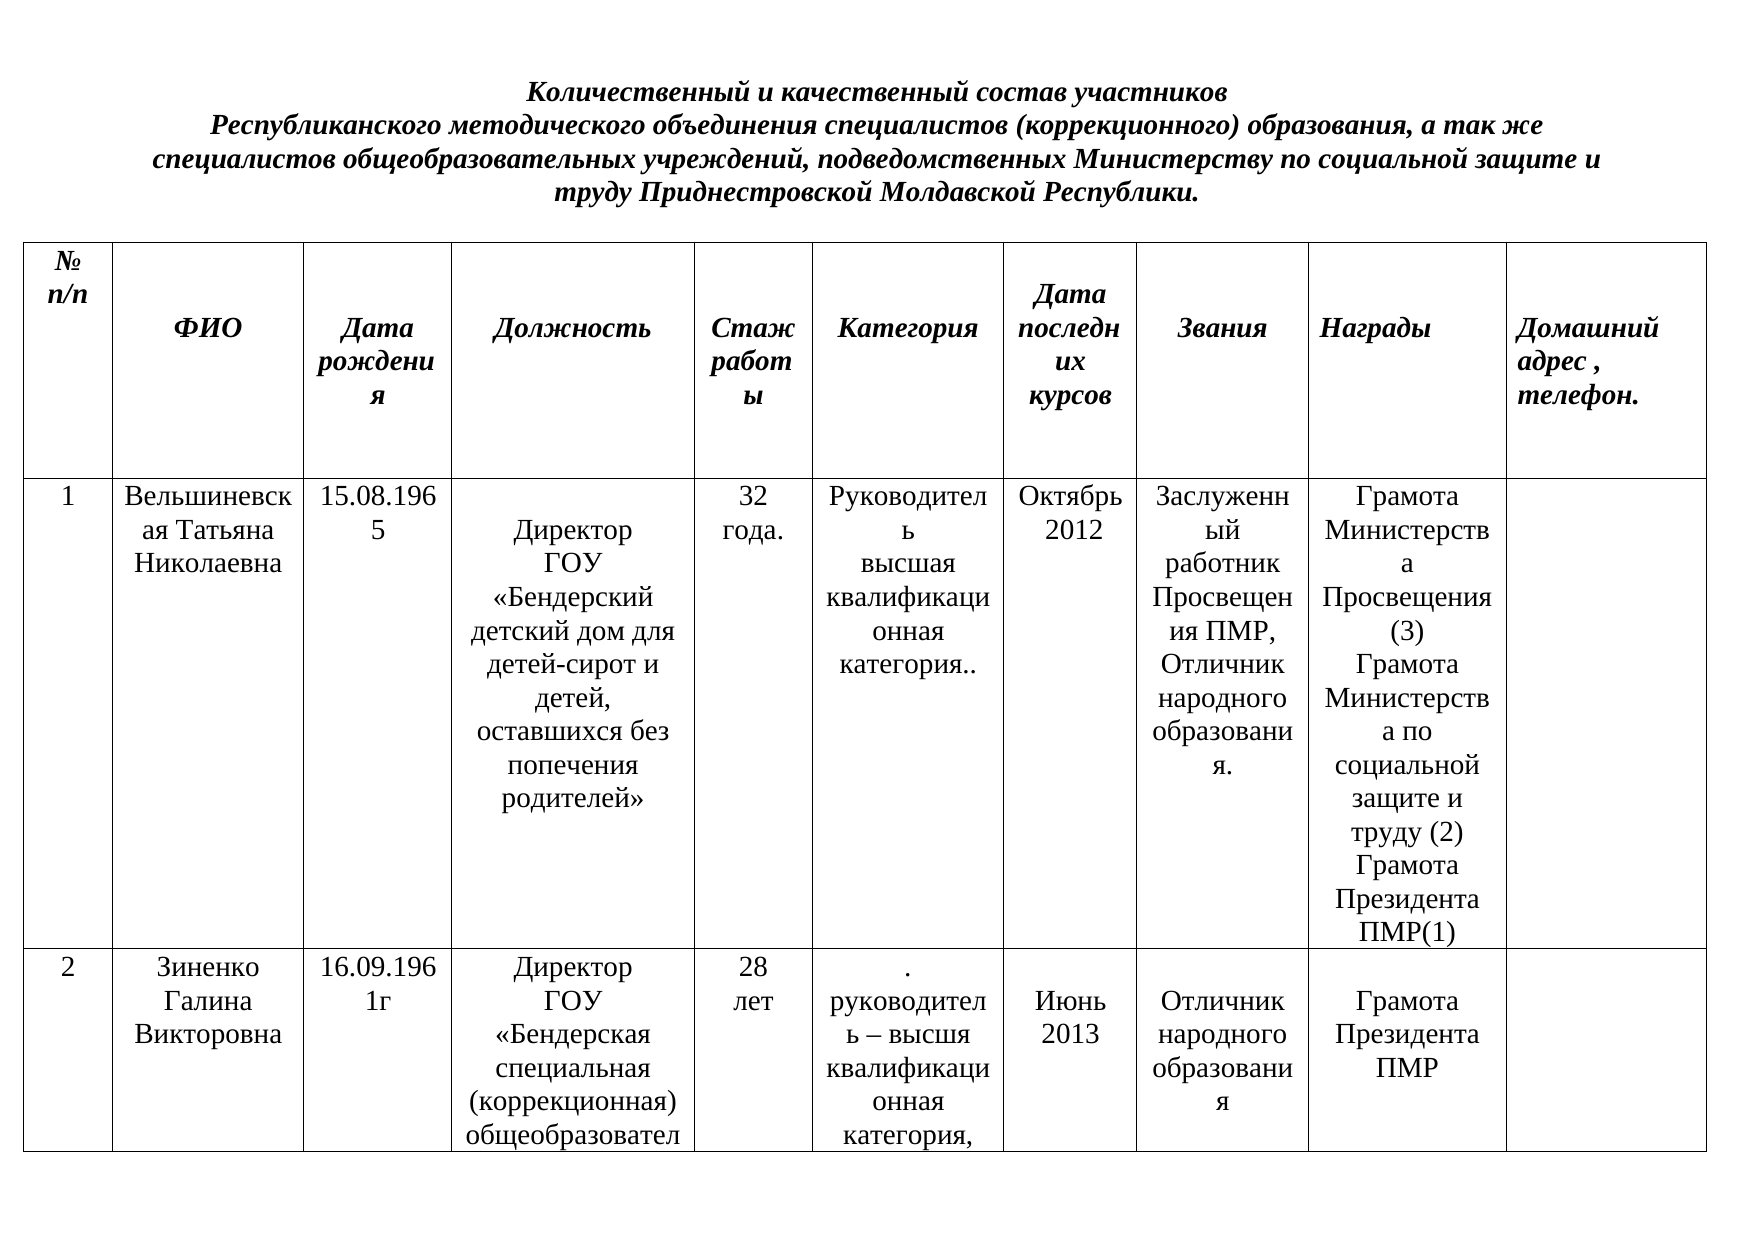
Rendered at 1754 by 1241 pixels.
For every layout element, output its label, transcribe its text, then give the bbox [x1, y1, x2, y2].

table_cell Октябрь 2012 [1004, 479, 1136, 948]
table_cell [113, 949, 303, 1151]
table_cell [1309, 949, 1506, 1151]
table_cell [1507, 949, 1706, 1151]
table_cell Грамота Министерства Просвещения (3) Грамота Министерства по социальной защите и труду (2) Грамота Президента ПМР(1) [1309, 479, 1506, 948]
table_cell [1507, 479, 1706, 948]
table_header ФИО [113, 243, 303, 477]
table_header № п/п [24, 243, 112, 477]
table_cell Заслуженный работник Просвещения ПМР, Отличник народного образования. [1137, 479, 1308, 948]
table_header Категория [813, 243, 1003, 477]
table_header Стаж работы [695, 243, 812, 477]
table_header Дата последних курсов [1004, 243, 1136, 477]
table_cell 28 лет [695, 949, 812, 1151]
text Количественный и качественный состав участников [118, 74, 1636, 107]
table_header Должность [452, 243, 694, 477]
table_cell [813, 949, 1003, 1151]
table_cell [452, 949, 694, 1151]
text Республиканского методического объединения специалистов (коррекционного) образования, а так же специалистов общеобразовательных учреждений, подведомственных Министерству по социальной защите и труду Приднестровской Молдавской Республики. [118, 107, 1636, 208]
table_cell 1 [24, 479, 112, 948]
table_cell Руководитель высшая квалификационная категория.. [813, 479, 1003, 948]
table_cell 15.08.1965 [304, 479, 451, 948]
table_cell 16.09.1961г [304, 949, 451, 1151]
table_header Дата рождения [304, 243, 451, 477]
table_cell 32 года. [695, 479, 812, 948]
table_header Награды [1309, 243, 1506, 477]
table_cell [1137, 949, 1308, 1151]
table_cell Вельшиневская Татьяна Николаевна [113, 479, 303, 948]
table_header Домашний адрес , телефон. [1507, 243, 1706, 477]
table_header Звания [1137, 243, 1308, 477]
table_cell 2 [24, 949, 112, 1151]
table_cell Директор ГОУ «Бендерский детский дом для детей-сирот и детей, оставшихся без попечения родителей» [452, 479, 694, 948]
table_cell Июнь 2013 [1004, 949, 1136, 1151]
